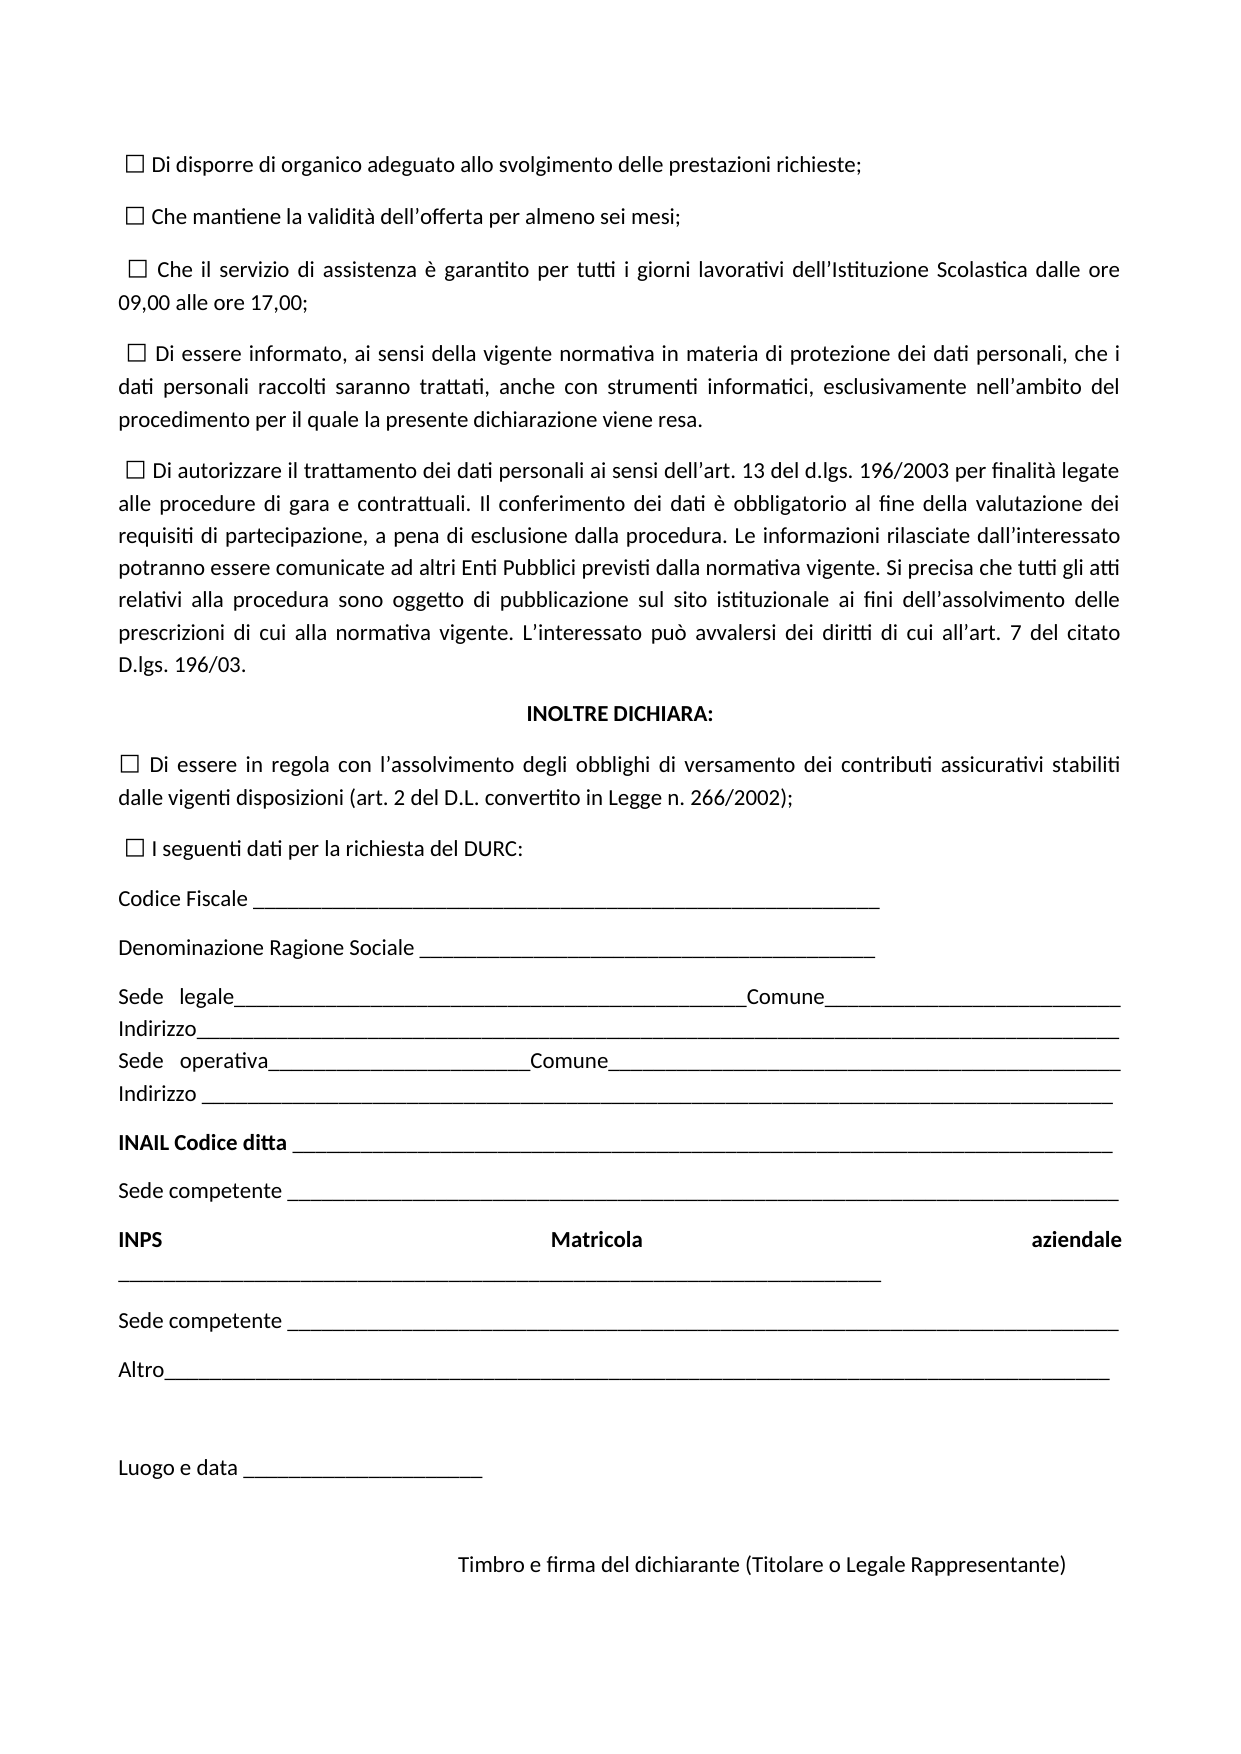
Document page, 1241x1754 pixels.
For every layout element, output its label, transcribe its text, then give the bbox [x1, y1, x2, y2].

text ⬜ Di autorizzare il trattamento dei dati personali ai sensi dell’art. 13 del d.lgs. 196/2003 per finalità legate alle procedure di gara e contrattuali. Il conferimento dei dati è obbligatorio al fine della valutazione dei requisiti di partecipazione, a pena di esclusione dalla procedura. Le informazioni rilasciate dall’interessato potranno essere comunicate ad altri Enti Pubblici previsti dalla normativa vigente. Si precisa che tutti gli atti relativi alla procedura sono oggetto di pubblicazione sul sito istituzionale ai fini dell’assolvimento delle prescrizioni di cui alla normativa vigente. L’interessato può avvalersi dei diritti di cui all’art. 7 del citato D.lgs. 196/03. [118, 453, 1122, 678]
text INAIL Codice ditta ________________________________________________________________________ [118, 1128, 1122, 1156]
text Timbro e firma del dichiarante (Titolare o Legale Rappresentante) [118, 1551, 1122, 1579]
text Sede legale_____________________________________________Comune__________________________ Indirizzo_________________________________________________________________________________Sede operativa_______________________Comune_____________________________________________ Indirizzo ________________________________________________________________________________ [118, 982, 1122, 1107]
text ⬜ Di essere informato, ai sensi della vigente normativa in materia di protezione dei dati personali, che i dati personali raccolti saranno trattati, anche con strumenti informatici, esclusivamente nell’ambito del procedimento per il quale la presente dichiarazione viene resa. [118, 337, 1122, 433]
text INOLTRE DICHIARA: [118, 699, 1122, 727]
text ⬜ Che il servizio di assistenza è garantito per tutti i giorni lavorativi dell’Istituzione Scolastica dalle ore 09,00 alle ore 17,00; [118, 253, 1122, 316]
text ⬜ Di essere in regola con l’assolvimento degli obblighi di versamento dei contributi assicurativi stabiliti dalle vigenti disposizioni (art. 2 del D.L. convertito in Legge n. 266/2002); [118, 748, 1122, 811]
text Sede competente _________________________________________________________________________ [118, 1176, 1122, 1204]
text ⬜ I seguenti dati per la richiesta del DURC: [118, 832, 1122, 863]
text Denominazione Ragione Sociale ________________________________________ [118, 933, 1122, 961]
text Luogo e data _____________________ [118, 1453, 1122, 1481]
text Sede competente _________________________________________________________________________ [118, 1306, 1122, 1334]
text ⬜ Che mantiene la validità dell’offerta per almeno sei mesi; [118, 200, 1122, 231]
text ⬜ Di disporre di organico adeguato allo svolgimento delle prestazioni richieste; [118, 148, 1122, 179]
text Codice Fiscale _______________________________________________________ [118, 884, 1122, 912]
text Altro___________________________________________________________________________________ [118, 1355, 1122, 1383]
text INPS Matricola aziendale ___________________________________________________________________ [118, 1225, 1122, 1286]
